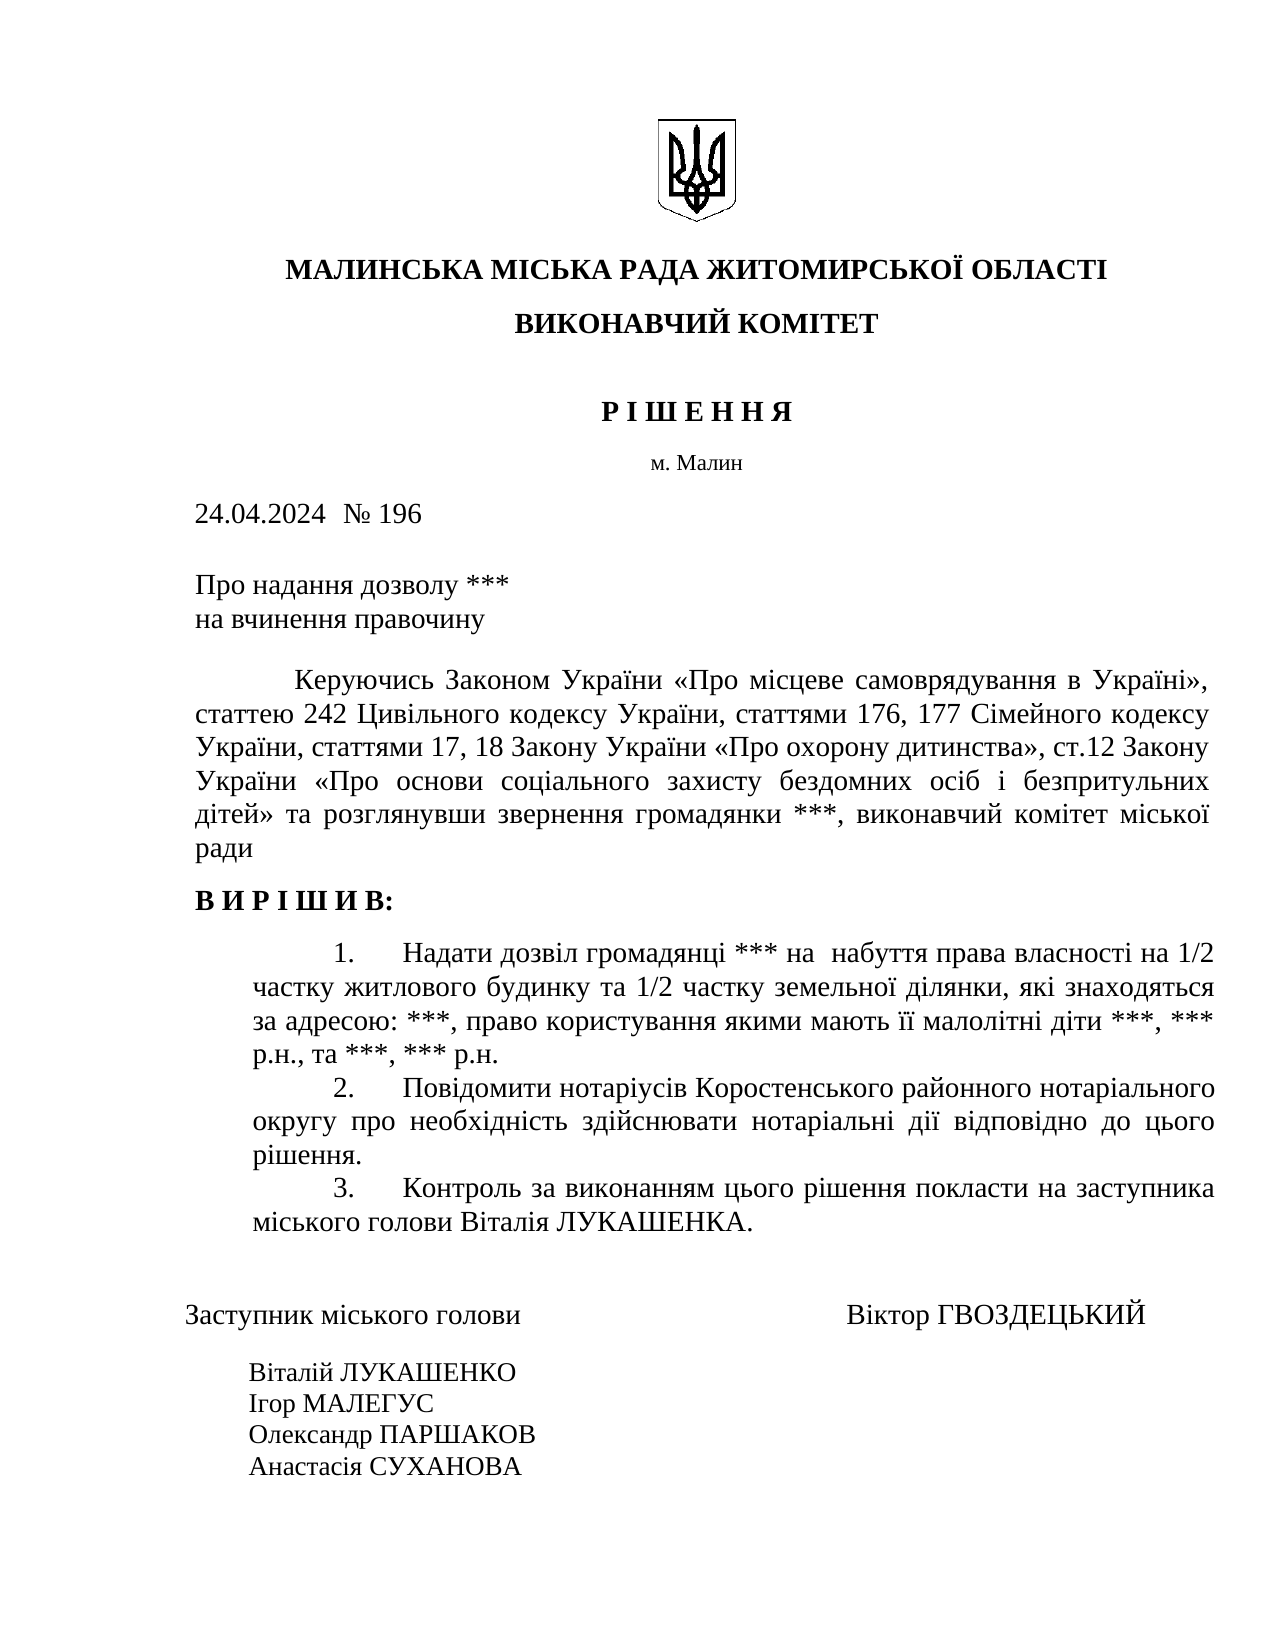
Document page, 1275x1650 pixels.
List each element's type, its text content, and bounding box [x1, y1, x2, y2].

table_header Про надання дозволу *** на вчинення правочину [166, 567, 696, 634]
text ВИКОНАВЧИЙ КОМІТЕТ [177, 307, 1216, 340]
text м. Малин [177, 449, 1216, 475]
text МАЛИНСЬКА МІСЬКА РАДА ЖИТОМИРСЬКОЇ ОБЛАСТІ [177, 252, 1216, 286]
text Керуючись Законом України «Про місцеве самоврядування в Україні», статтею 242 Цивільного кодексу України, статтями 176, 177 Сімейного кодексу України, статтями 17, 18 Закону України «Про охорону дитинства», ст.12 Закону України «Про основи соціального захисту бездомних осіб і безпритульних дітей» та розглянувши звернення громадянки ***, виконавчий комітет міської ради [195, 662, 1210, 864]
list Контроль за виконанням цього рішення покласти на заступника міського голови Віталія ЛУКАШЕНКА. [252, 1170, 1216, 1237]
text Ігор МАЛЕГУС [215, 1387, 1210, 1418]
text Заступник міського голови Віктор ГВОЗДЕЦЬКИЙ [177, 1297, 1210, 1330]
text Анастасія СУХАНОВА [215, 1449, 1210, 1481]
list Надати дозвіл громадянці *** на набуття права власності на 1/2 частку житлового будинку та 1/2 частку земельної ділянки, які знаходяться за адресою: ***, право користування якими мають її малолітні діти ***, *** р.н., та ***, *** р.н. [252, 936, 1216, 1070]
text Віталій ЛУКАШЕНКО [215, 1356, 1210, 1387]
text 24.04.2024 № 196 [177, 496, 1216, 530]
text Олександр ПАРШАКОВ [215, 1418, 1210, 1449]
picture [656, 118, 737, 223]
text В И Р І Ш И В: [195, 883, 1210, 916]
text Р І Ш Е Н Н Я [177, 394, 1216, 428]
list Повідомити нотаріусів Коростенського районного нотаріального округу про необхідність здійснювати нотаріальні дії відповідно до цього рішення. [252, 1070, 1216, 1170]
